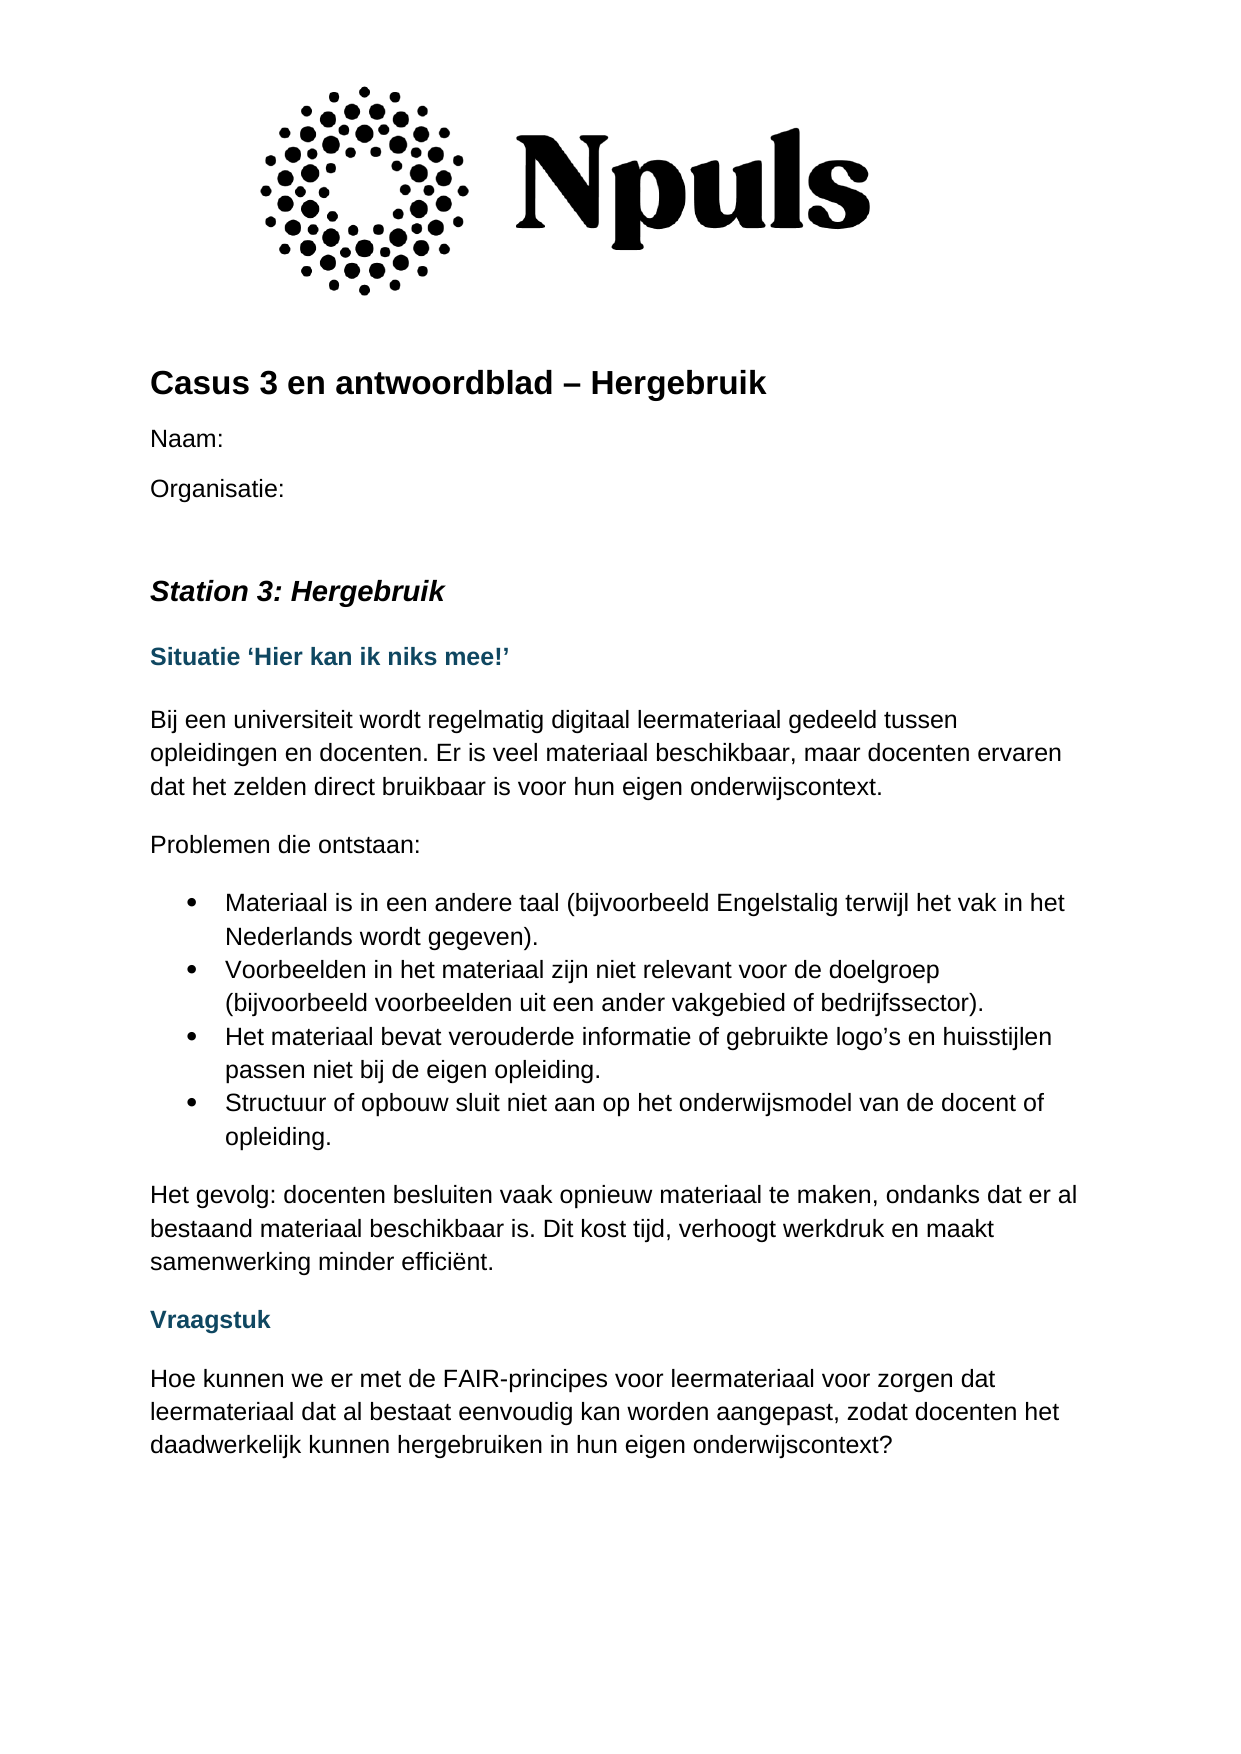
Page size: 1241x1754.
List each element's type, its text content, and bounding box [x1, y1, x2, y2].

text Naam: [150, 424, 1090, 453]
list Het materiaal bevat verouderde informatie of gebruikte logo’s en huisstijlen passen niet bij de eigen opleiding. [187, 1022, 1090, 1084]
list Materiaal is in een andere taal (bijvoorbeeld Engelstalig terwijl het vak in het Nederlands wordt gegeven). [187, 888, 1090, 950]
picture [250, 73, 990, 302]
text Problemen die ontstaan: [150, 830, 1090, 858]
list Voorbeelden in het materiaal zijn niet relevant voor de doelgroep (bijvoorbeeld voorbeelden uit een ander vakgebied of bedrijfssector). [187, 955, 1090, 1017]
subtitle Situatie ‘Hier kan ik niks mee!’ [150, 642, 1090, 671]
list Structuur of opbouw sluit niet aan op het onderwijsmodel van de docent of opleiding. [187, 1088, 1090, 1151]
text Casus 3 en antwoordblad – Hergebruik [150, 363, 1090, 401]
subtitle Vraagstuk [150, 1305, 1090, 1334]
text Het gevolg: docenten besluiten vaak opnieuw materiaal te maken, ondanks dat er al bestaand materiaal beschikbaar is. Dit kost tijd, verhoogt werkdruk en maakt samenwerking minder efficiënt. [150, 1180, 1090, 1276]
text Bij een universiteit wordt regelmatig digitaal leermateriaal gedeeld tussen opleidingen en docenten. Er is veel materiaal beschikbaar, maar docenten ervaren dat het zelden direct bruikbaar is voor hun eigen onderwijscontext. [150, 705, 1090, 800]
text Hoe kunnen we er met de FAIR-principes voor leermateriaal voor zorgen dat leermateriaal dat al bestaat eenvoudig kan worden aangepast, zodat docenten het daadwerkelijk kunnen hergebruiken in hun eigen onderwijscontext? [150, 1363, 1090, 1459]
text Organisatie: [150, 474, 1090, 503]
text Station 3: Hergebruik [150, 574, 1090, 608]
